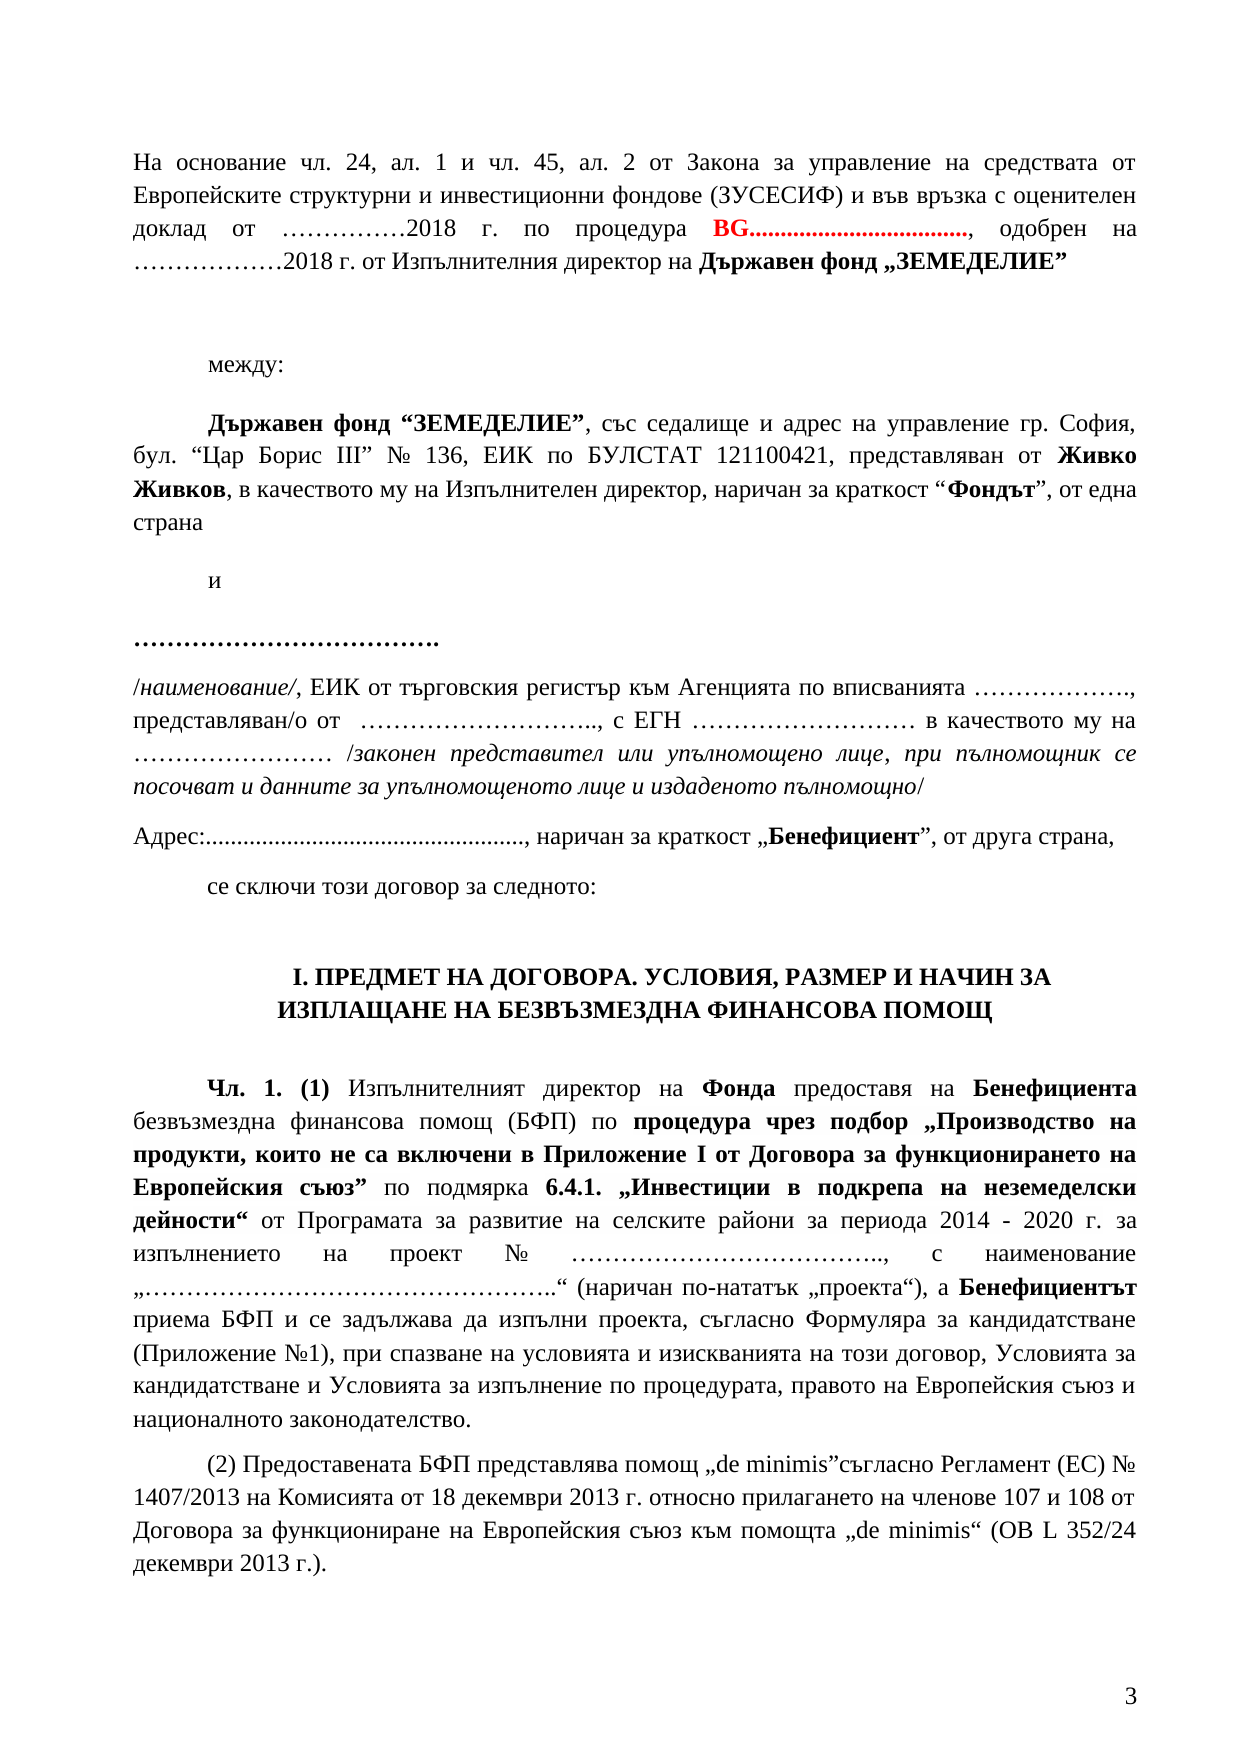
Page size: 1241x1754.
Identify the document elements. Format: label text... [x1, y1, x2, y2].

text между: [133, 349, 1137, 378]
text /наименование/, ЕИК от търговския регистър към Агенцията по вписванията ………………., представляван/о от ……………………….., с ЕГН ……………………… в качеството му на …………………… /законен представител или упълномощено лице, при пълномощник се посочват и данните за упълномощеното лице и издаденото пълномощно/ [133, 672, 1137, 800]
text Чл. 1. (1) Изпълнителният директор на Фонда предоставя на Бенефициента безвъзмездна финансова помощ (БФП) по процедура чрез подбор „Производство на продукти, които не са включени в Приложение I от Договора за функционирането на Европейския съюз” по подмярка 6.4.1. „Инвестиции в подкрепа на неземеделски дейности“ от Програмата за развитие на селските райони за периода 2014 - 2020 г. за изпълнението на проект № ……………………………….., с наименование „…………………………………………..“ (наричан по-нататък „проекта“), а Бенефициентът приема БФП и се задължава да изпълни проекта, съгласно Формуляра за кандидатстване (Приложение №1), при спазване на условията и изискванията на този договор, Условията за кандидатстване и Условията за изпълнение по процедурата, правото на Европейския съюз и националното законодателство. [133, 1073, 1137, 1140]
text Адрес:..................................................., наричан за краткост „Бенефициент”, от друга страна, [133, 821, 1137, 850]
text Чл. 1. (1) Изпълнителният директор на Фонда предоставя на Бенефициента безвъзмездна финансова помощ (БФП) по процедура чрез подбор „Производство на продукти, които не са включени в Приложение I от Договора за функционирането на Европейския съюз” по подмярка 6.4.1. „Инвестиции в подкрепа на неземеделски дейности“ от Програмата за развитие на селските райони за периода 2014 - 2020 г. за изпълнението на проект № ……………………………….., с наименование „…………………………………………..“ (наричан по-нататък „проекта“), а Бенефициентът приема БФП и се задължава да изпълни проекта, съгласно Формуляра за кандидатстване (Приложение №1), при спазване на условията и изискванията на този договор, Условията за кандидатстване и Условията за изпълнение по процедурата, правото на Европейския съюз и националното законодателство. [133, 1168, 1137, 1432]
text ………………………………. [133, 623, 1137, 651]
text (2) Предоставената БФП представлява помощ „de minimis”съгласно Регламент (ЕС) № 1407/2013 на Комисията от 18 декември 2013 г. относно прилагането на членове 107 и 108 от Договора за функциониране на Европейския съюз към помощта „de minimis“ (ОВ L 352/24 декември 2013 г.). [133, 1449, 1137, 1577]
text се сключи този договор за следното: [133, 871, 1137, 899]
text Държавен фонд “ЗЕМЕДЕЛИЕ”, със седалище и адрес на управление гр. София, бул. “Цар Борис III” № 136, ЕИК по БУЛСТАТ 121100421, представляван от Живко Живков, в качеството му на Изпълнителен директор, наричан за краткост “Фондът”, от една страна [133, 408, 1137, 535]
subtitle І. ПРЕДМЕТ НА ДОГОВОРА. УСЛОВИЯ, РАЗМЕР И НАЧИН ЗА ИЗПЛАЩАНЕ НА БЕЗВЪЗМЕЗДНА ФИНАНСОВА ПОМОЩ [133, 962, 1137, 1024]
text и [133, 565, 1137, 593]
text На основание чл. 24, ал. 1 и чл. 45, ал. 2 от Закона за управление на средствата от Европейските структурни и инвестиционни фондове (ЗУСЕСИФ) и във връзка с оценителен доклад от ……………2018 г. по процедура BG..................................., одобрен на ………………2018 г. от Изпълнителния директор на Държавен фонд „ЗЕМЕДЕЛИЕ” [133, 147, 1137, 275]
